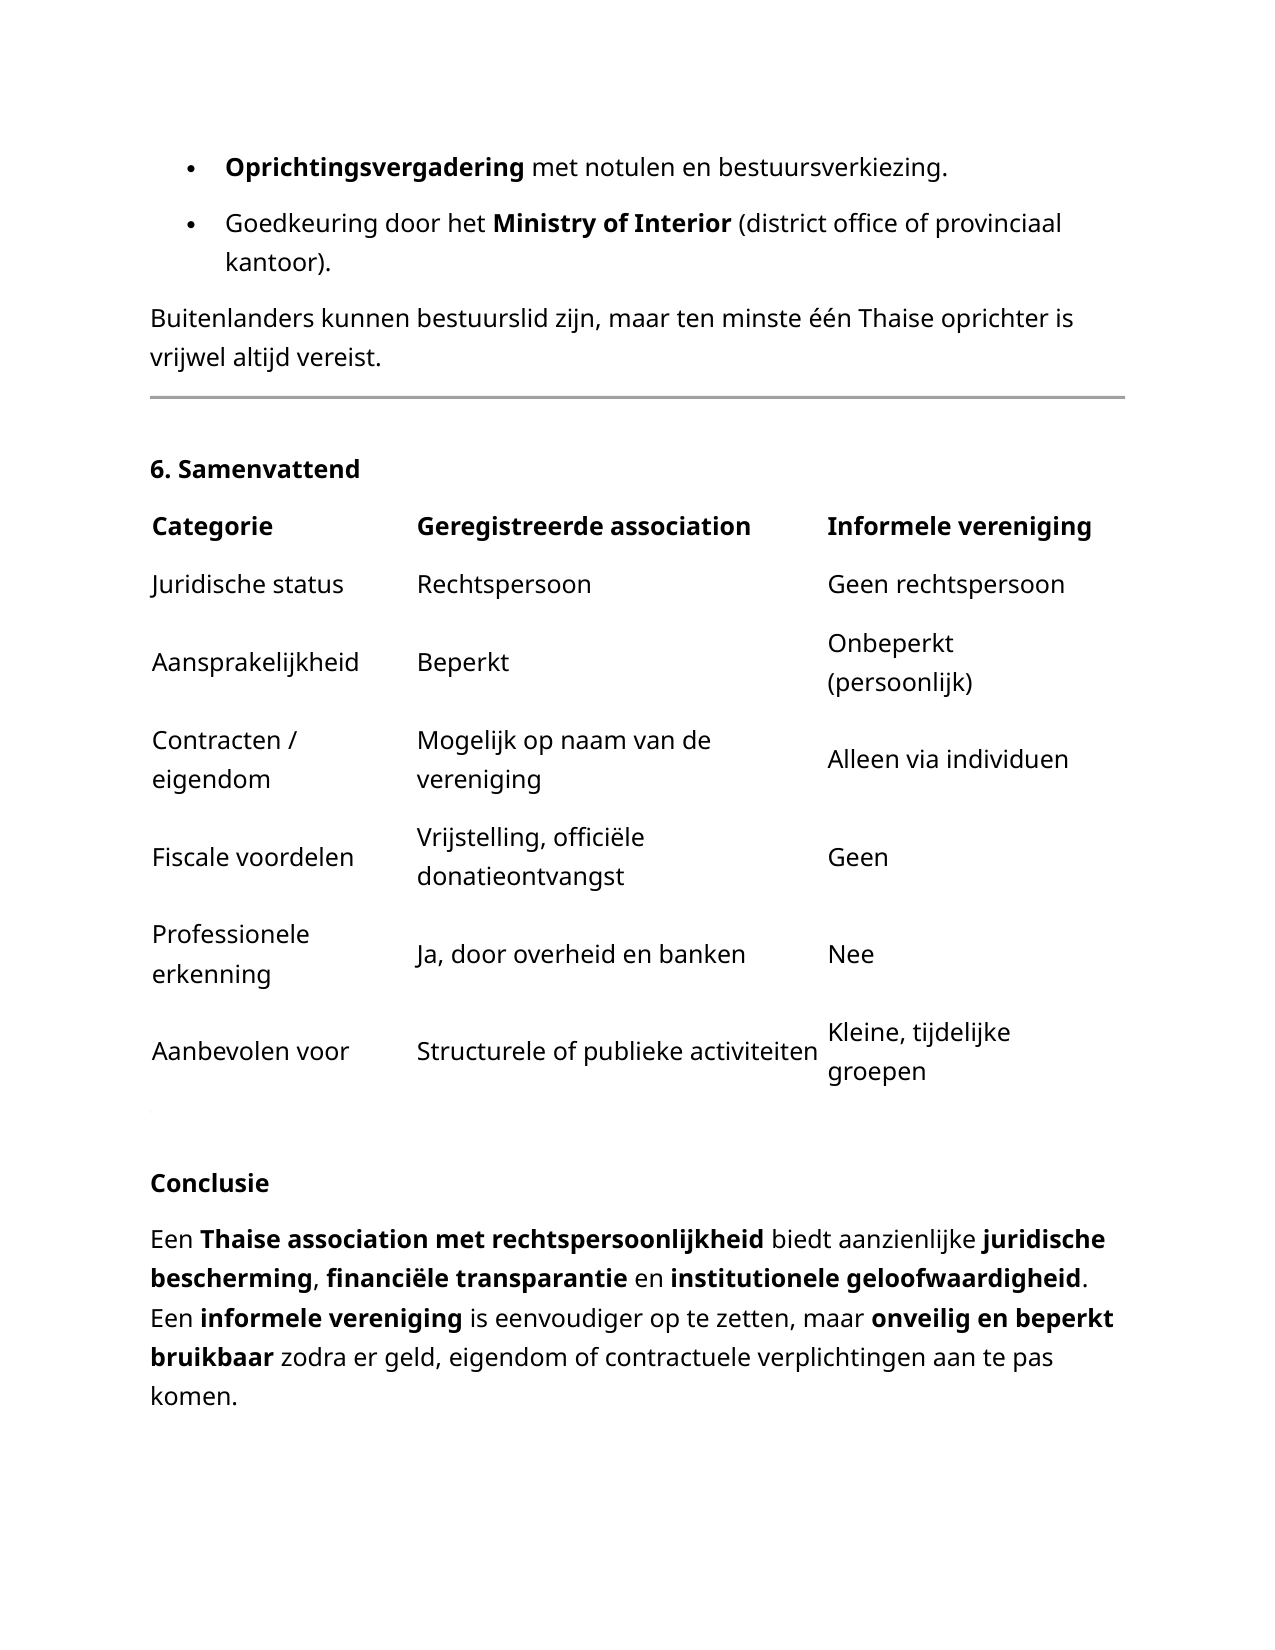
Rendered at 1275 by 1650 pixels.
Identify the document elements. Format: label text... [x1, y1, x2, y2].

table_cell Ja, door overheid en banken [415, 916, 826, 1013]
list Goedkeuring door het Ministry of Interior (district office of provinciaal kantoor). [187, 206, 1125, 279]
table_header Geregistreerde association [415, 508, 826, 566]
table_cell Structurele of publieke activiteiten [415, 1013, 826, 1110]
table_cell Alleen via individuen [826, 721, 1095, 818]
table_cell Geen [826, 818, 1095, 916]
table_header Categorie [150, 508, 415, 566]
table_cell Contracten / eigendom [150, 721, 415, 818]
table_header Informele vereniging [826, 508, 1095, 566]
table_cell Beperkt [415, 624, 826, 721]
table_cell Aanbevolen voor [150, 1013, 415, 1110]
text Een Thaise association met rechtspersoonlijkheid biedt aanzienlijke juridische bescherming, financiële transparantie en institutionele geloofwaardigheid. Een informele vereniging is eenvoudiger op te zetten, maar onveilig en beperkt bruikbaar zodra er geld, eigendom of contractuele verplichtingen aan te pas komen. [150, 1222, 1125, 1413]
table_cell Onbeperkt (persoonlijk) [826, 624, 1095, 721]
table_cell Professionele erkenning [150, 916, 415, 1013]
table_cell Nee [826, 916, 1095, 1013]
table_cell Kleine, tijdelijke groepen [826, 1013, 1095, 1110]
table_cell Rechtspersoon [415, 566, 826, 624]
text Conclusie [150, 1166, 1125, 1200]
table_cell Fiscale voordelen [150, 818, 415, 916]
table_cell Mogelijk op naam van de vereniging [415, 721, 826, 818]
text Buitenlanders kunnen bestuurslid zijn, maar ten minste één Thaise oprichter is vrijwel altijd vereist. [150, 301, 1125, 374]
table_cell Vrijstelling, officiële donatieontvangst [415, 818, 826, 916]
table_cell Aansprakelijkheid [150, 624, 415, 721]
list Oprichtingsvergadering met notulen en bestuursverkiezing. [187, 150, 1125, 184]
table_cell Geen rechtspersoon [826, 566, 1095, 624]
table_cell Juridische status [150, 566, 415, 624]
text 6. Samenvattend [150, 452, 1125, 486]
